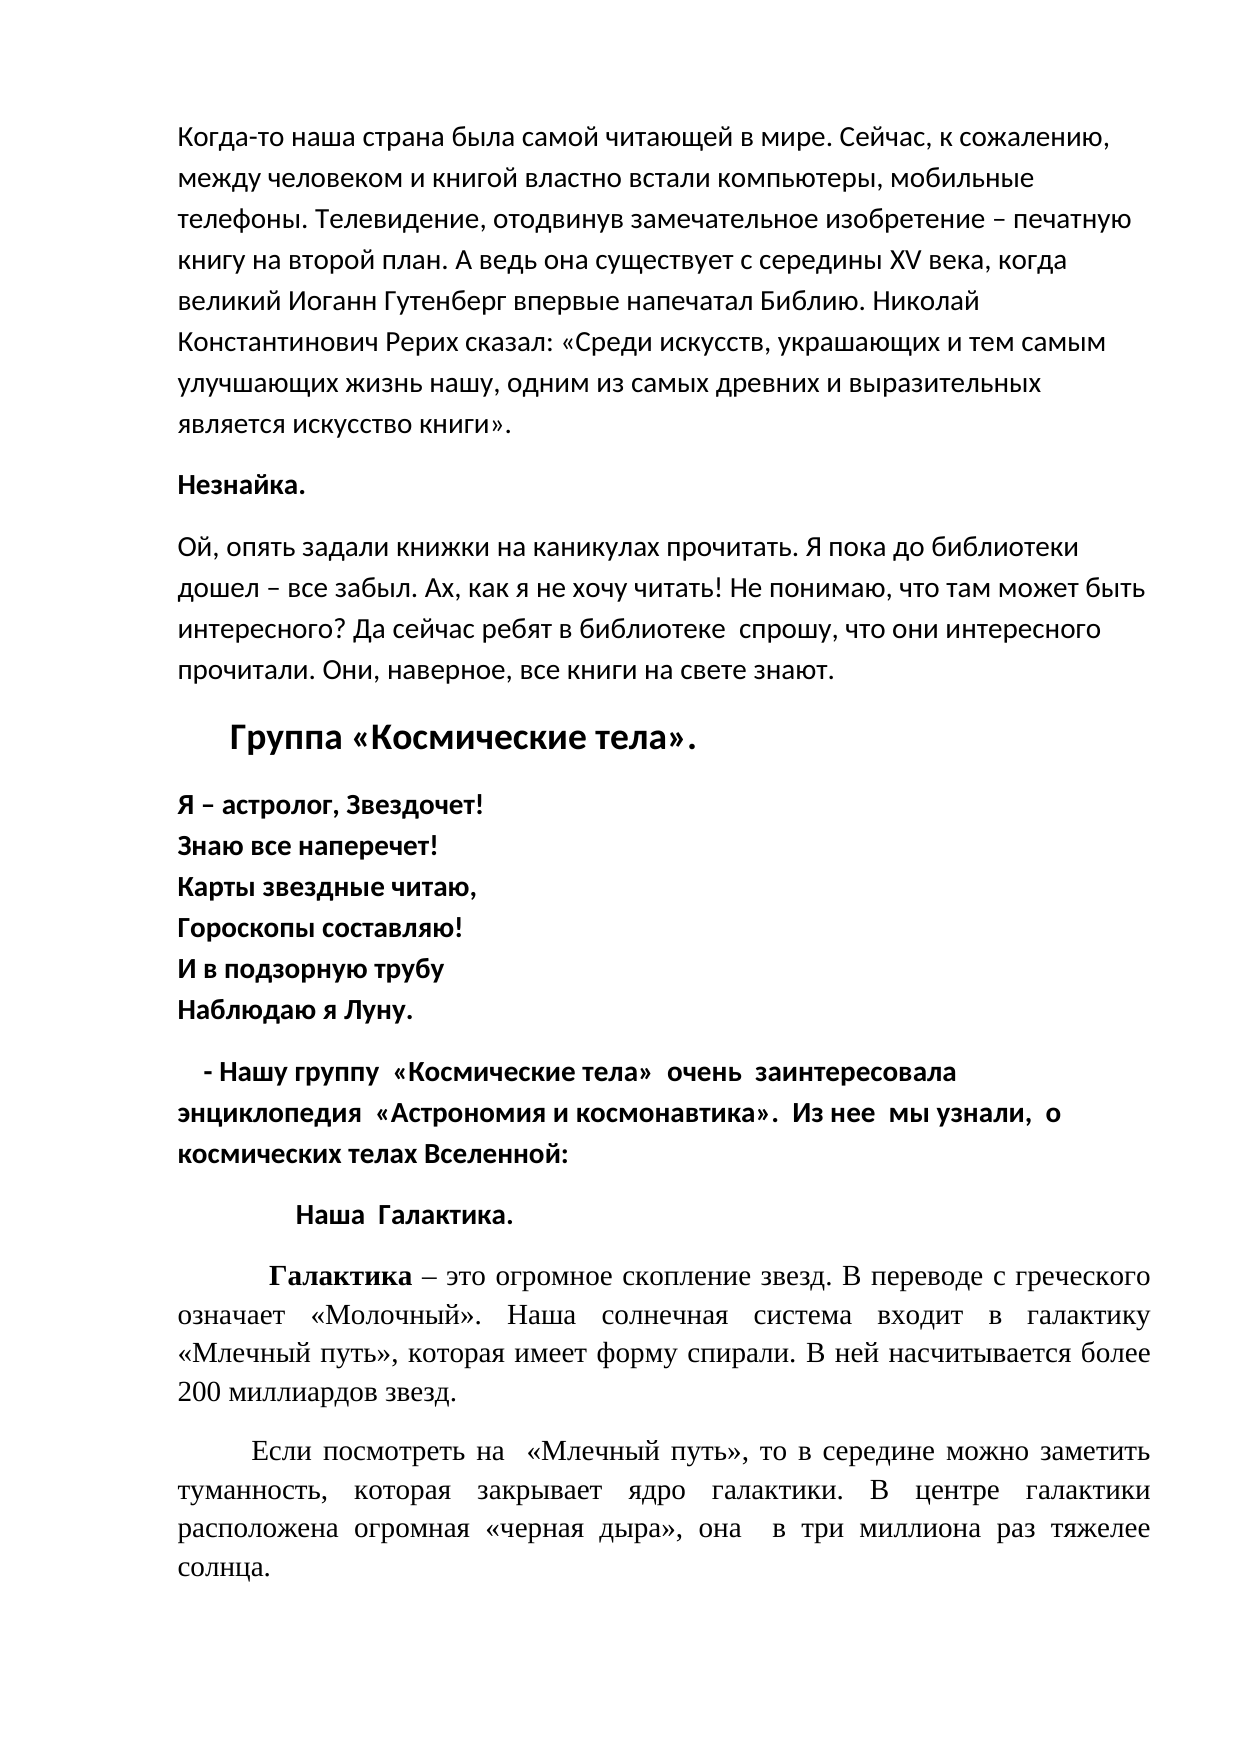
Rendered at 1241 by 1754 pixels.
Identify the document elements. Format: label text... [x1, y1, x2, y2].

text Я – астролог, Звездочет! Знаю все наперечет! Карты звездные читаю, Гороскопы составляю! И в подзорную трубу Наблюдаю я Луну. [177, 786, 1152, 1027]
text Когда-то наша страна была самой читающей в мире. Сейчас, к сожалению, между человеком и книгой властно встали компьютеры, мобильные телефоны. Телевидение, отодвинув замечательное изобретение – печатную книгу на второй план. А ведь она существует с середины XV века, когда великий Иоганн Гутенберг впервые напечатал Библию. Николай Константинович Рерих сказал: «Среди искусств, украшающих и тем самым улучшающих жизнь нашу, одним из самых древних и выразительных является искусство книги». [177, 118, 1152, 440]
text Наша Галактика. [177, 1196, 1152, 1232]
text Галактика – это огромное скопление звезд. В переводе с греческого означает «Молочный». Наша солнечная система входит в галактику «Млечный путь», которая имеет форму спирали. В ней насчитывается более 200 миллиардов звезд. [177, 1258, 1152, 1407]
text Группа «Космические тела». [177, 713, 1152, 759]
text Ой, опять задали книжки на каникулах прочитать. Я пока до библиотеки дошел – все забыл. Ах, как я не хочу читать! Не понимаю, что там может быть интересного? Да сейчас ребят в библиотеке спрошу, что они интересного прочитали. Они, наверное, все книги на свете знают. [177, 528, 1152, 687]
text Если посмотреть на «Млечный путь», то в середине можно заметить туманность, которая закрывает ядро галактики. В центре галактики расположена огромная «черная дыра», она в три миллиона раз тяжелее солнца. [177, 1433, 1152, 1582]
text - Нашу группу «Космические тела» очень заинтересовала энциклопедия «Астрономия и космонавтика». Из нее мы узнали, о космических телах Вселенной: [177, 1053, 1152, 1170]
text Незнайка. [177, 466, 1152, 502]
